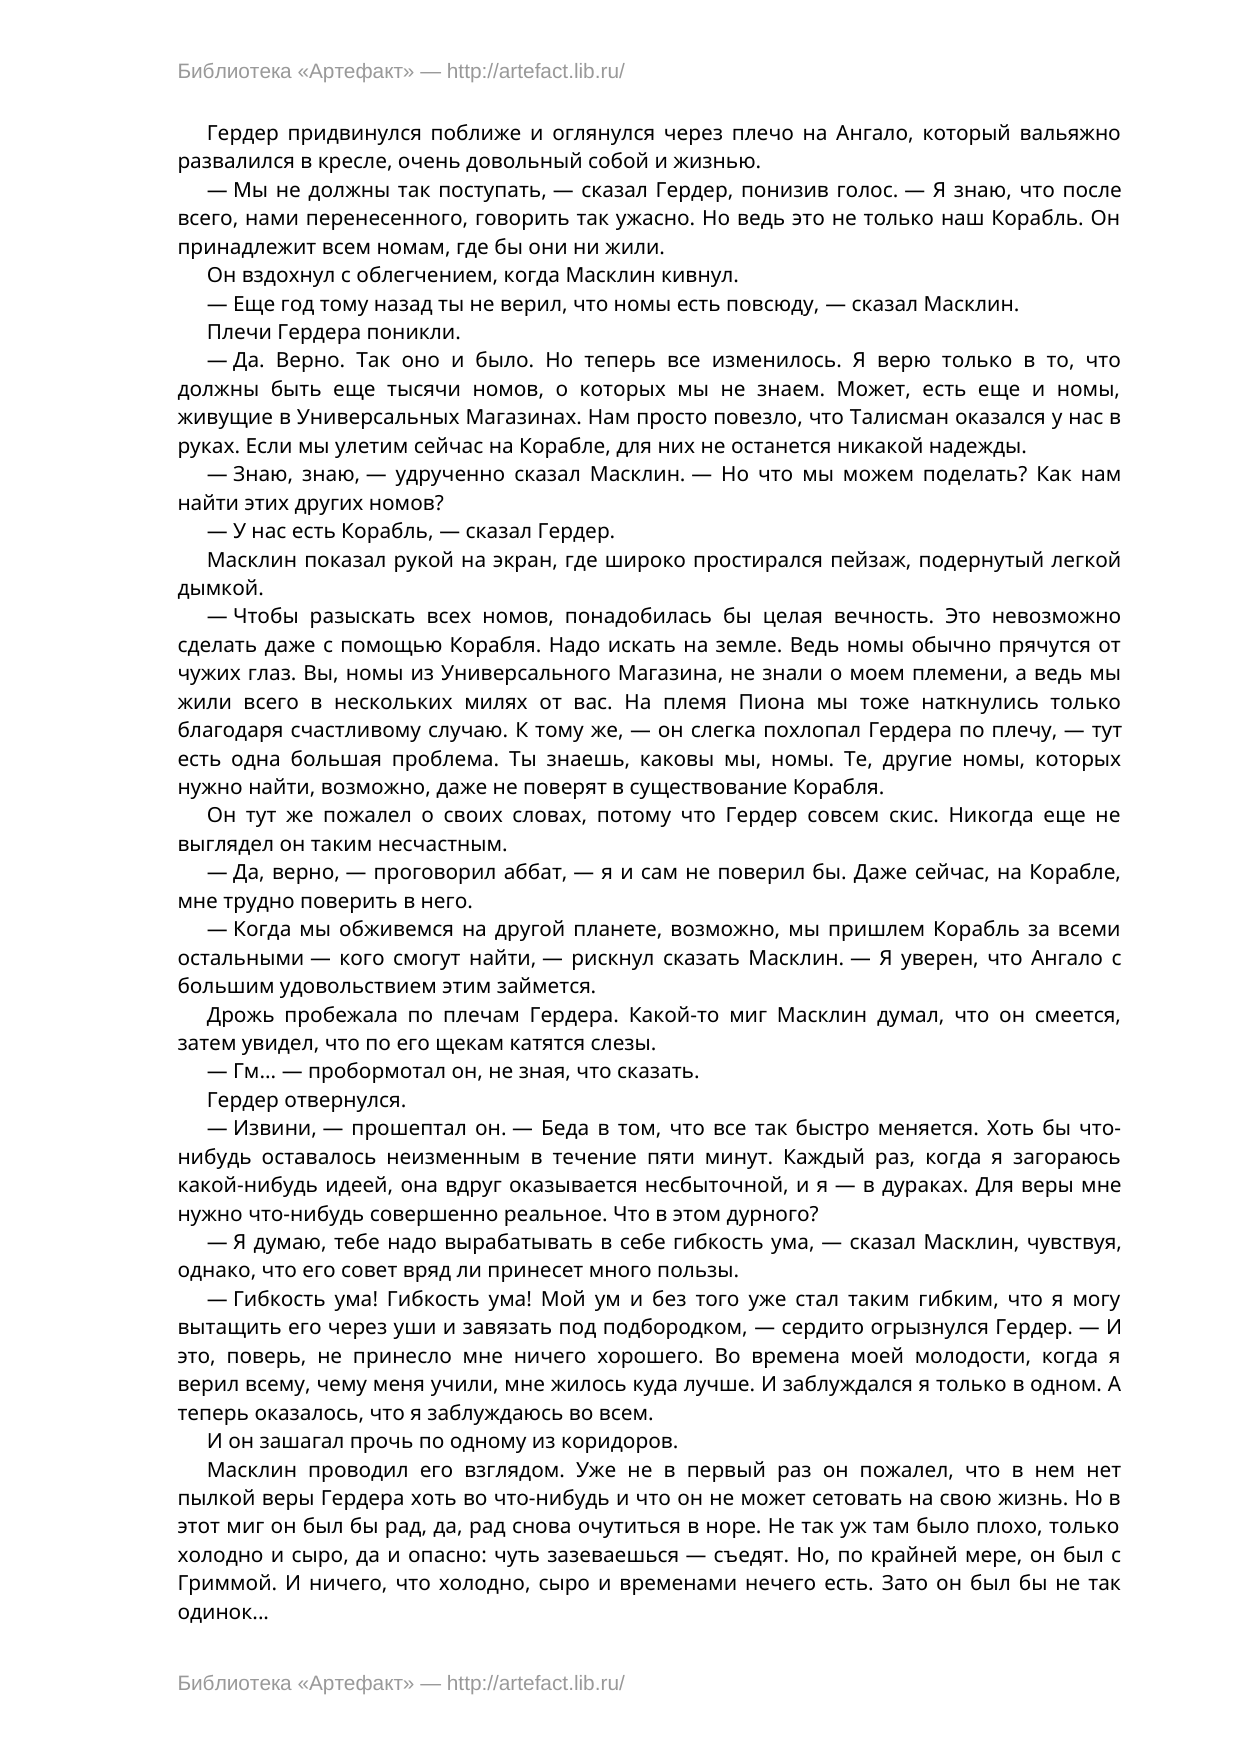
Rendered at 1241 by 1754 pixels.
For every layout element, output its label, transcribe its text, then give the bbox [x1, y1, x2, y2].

text — Да, верно, — проговорил аббат, — я и сам не поверил бы. Даже сейчас, на Корабле, мне трудно поверить в него. [177, 857, 1122, 914]
text — Знаю, знаю, — удрученно сказал Масклин. — Но что мы можем поделать? Как нам найти этих других номов? [177, 459, 1122, 516]
text — Гибкость ума! Гибкость ума! Мой ум и без того уже стал таким гибким, что я могу вытащить его через уши и завязать под подбородком, — сердито огрызнулся Гердер. — И это, поверь, не принесло мне ничего хорошего. Во времена моей молодости, когда я верил всему, чему меня учили, мне жилось куда лучше. И заблуждался я только в одном. А теперь оказалось, что я заблуждаюсь во всем. [177, 1284, 1122, 1426]
text Он тут же пожалел о своих словах, потому что Гердер совсем скис. Никогда еще не выглядел он таким несчастным. [177, 801, 1122, 857]
text И он зашагал прочь по одному из коридоров. [177, 1426, 1122, 1455]
text — Чтобы разыскать всех номов, понадобилась бы целая вечность. Это невозможно сделать даже с помощью Корабля. Надо искать на земле. Ведь номы обычно прячутся от чужих глаз. Вы, номы из Универсального Магазина, не знали о моем племени, а ведь мы жили всего в нескольких милях от вас. На племя Пиона мы тоже наткнулись только благодаря счастливому случаю. К тому же, — он слегка похлопал Гердера по плечу, — тут есть одна большая проблема. Ты знаешь, каковы мы, номы. Те, другие номы, которых нужно найти, возможно, даже не поверят в существование Корабля. [177, 602, 1122, 801]
text — Гм... — пробормотал он, не зная, что сказать. [177, 1057, 1122, 1085]
text — Я думаю, тебе надо вырабатывать в себе гибкость ума, — сказал Масклин, чувствуя, однако, что его совет вряд ли принесет много пользы. [177, 1227, 1122, 1284]
text Масклин показал рукой на экран, где широко простирался пейзаж, подернутый легкой дымкой. [177, 545, 1122, 602]
text Он вздохнул с облегчением, когда Масклин кивнул. [177, 260, 1122, 289]
text — Да. Верно. Так оно и было. Но теперь все изменилось. Я верю только в то, что должны быть еще тысячи номов, о которых мы не знаем. Может, есть еще и номы, живущие в Универсальных Магазинах. Нам просто повезло, что Талисман оказался у нас в руках. Если мы улетим сейчас на Корабле, для них не останется никакой надежды. [177, 346, 1122, 459]
text — Мы не должны так поступать, — сказал Гердер, понизив голос. — Я знаю, что после всего, нами перенесенного, говорить так ужасно. Но ведь это не только наш Корабль. Он принадлежит всем номам, где бы они ни жили. [177, 175, 1122, 260]
text Гердер отвернулся. [177, 1085, 1122, 1113]
text — Когда мы обживемся на другой планете, возможно, мы пришлем Корабль за всеми остальными — кого смогут найти, — рискнул сказать Масклин. — Я уверен, что Ангало с большим удовольствием этим займется. [177, 914, 1122, 1000]
text Гердер придвинулся поближе и оглянулся через плечо на Ангало, который вальяжно развалился в кресле, очень довольный собой и жизнью. [177, 118, 1122, 175]
text — Еще год тому назад ты не верил, что номы есть повсюду, — сказал Масклин. [177, 289, 1122, 317]
text — Извини, — прошептал он. — Беда в том, что все так быстро меняется. Хоть бы что-нибудь оставалось неизменным в течение пяти минут. Каждый раз, когда я загораюсь какой-нибудь идеей, она вдруг оказывается несбыточной, и я — в дураках. Для веры мне нужно что-нибудь совершенно реальное. Что в этом дурного? [177, 1113, 1122, 1227]
text Масклин проводил его взглядом. Уже не в первый раз он пожалел, что в нем нет пылкой веры Гердера хоть во что-нибудь и что он не может сетовать на свою жизнь. Но в этот миг он был бы рад, да, рад снова очутиться в норе. Не так уж там было плохо, только холодно и сыро, да и опасно: чуть зазеваешься — съедят. Но, по крайней мере, он был с Гриммой. И ничего, что холодно, сыро и временами нечего есть. Зато он был бы не так одинок... [177, 1455, 1122, 1625]
text — У нас есть Корабль, — сказал Гердер. [177, 516, 1122, 545]
text Плечи Гердера поникли. [177, 317, 1122, 346]
text Дрожь пробежала по плечам Гердера. Какой-то миг Масклин думал, что он смеется, затем увидел, что по его щекам катятся слезы. [177, 1000, 1122, 1057]
